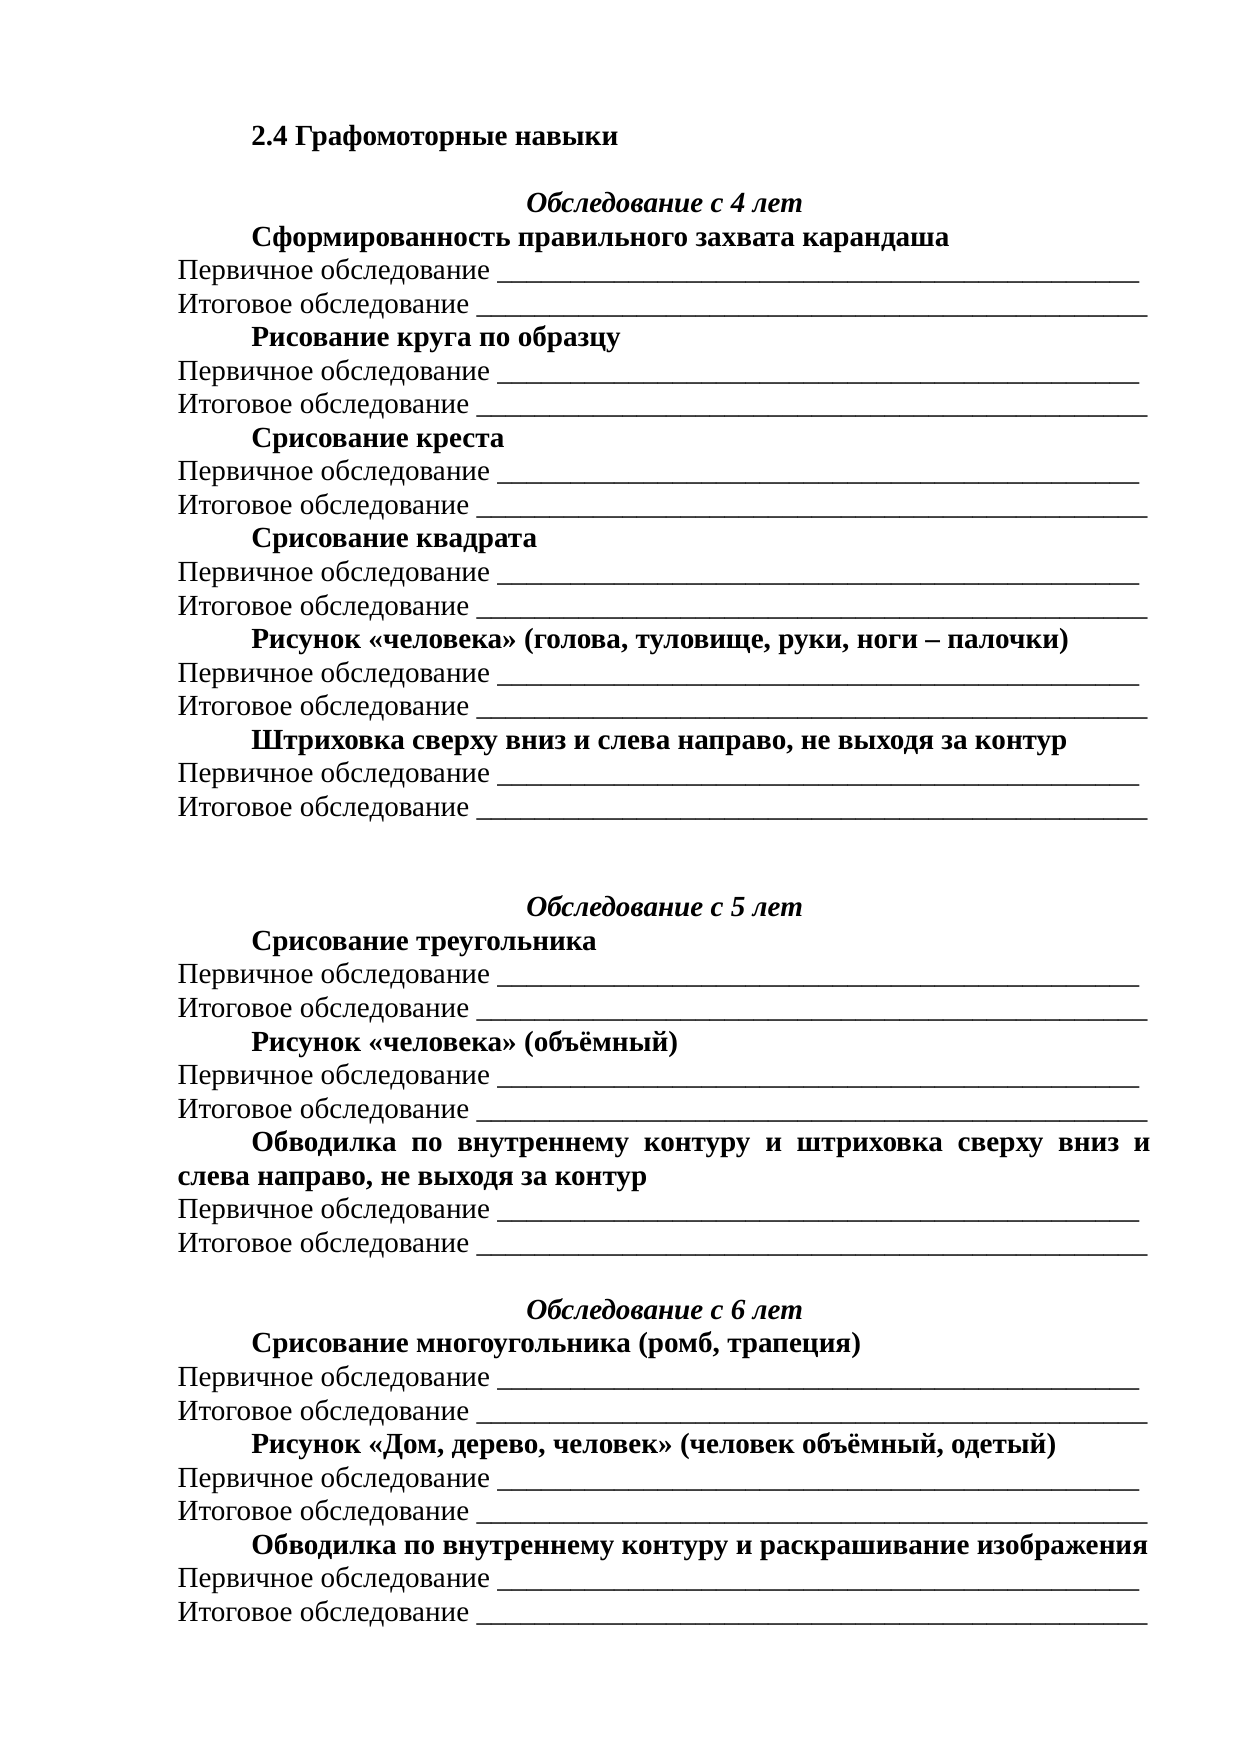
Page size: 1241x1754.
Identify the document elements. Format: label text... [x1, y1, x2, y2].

text Первичное обследование ____________________________________________ [177, 453, 1152, 487]
text Рисование круга по образцу [177, 319, 1152, 353]
text Итоговое обследование ______________________________________________ [177, 990, 1152, 1024]
text Итоговое обследование ______________________________________________ [177, 688, 1152, 722]
text Итоговое обследование ______________________________________________ [177, 1225, 1152, 1258]
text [177, 252, 1152, 286]
text Первичное обследование ____________________________________________ [177, 1191, 1152, 1225]
text Первичное обследование ____________________________________________ [177, 655, 1152, 688]
text Итоговое обследование ______________________________________________ [177, 1393, 1152, 1426]
text Первичное обследование ____________________________________________ [177, 353, 1152, 386]
text Первичное обследование ____________________________________________ [177, 1560, 1152, 1594]
text Итоговое обследование ______________________________________________ [177, 1091, 1152, 1124]
text Рисунок «человека» (голова, туловище, руки, ноги – палочки) [177, 621, 1152, 655]
text Срисование квадрата [177, 521, 1152, 554]
text Рисунок «Дом, дерево, человек» (человек объёмный, одетый) [177, 1426, 1152, 1460]
text Итоговое обследование ______________________________________________ [177, 286, 1152, 319]
text Штриховка сверху вниз и слева направо, не выходя за контур [177, 722, 1152, 755]
text Первичное обследование ____________________________________________ [177, 1057, 1152, 1091]
text Рисунок «человека» (объёмный) [177, 1024, 1152, 1057]
text Обводилка по внутреннему контуру и раскрашивание изображения [177, 1527, 1152, 1560]
text Сформированность правильного захвата карандаша [177, 219, 1152, 252]
text 2.4 Графомоторные навыки [177, 118, 1152, 152]
text Срисование треугольника [177, 923, 1152, 957]
text Обследование с 5 лет [177, 889, 1152, 923]
text Срисование многоугольника (ромб, трапеция) [177, 1326, 1152, 1359]
text Итоговое обследование ______________________________________________ [177, 386, 1152, 420]
text Итоговое обследование ______________________________________________ [177, 789, 1152, 822]
text Первичное обследование ____________________________________________ [177, 1359, 1152, 1393]
text Итоговое обследование ______________________________________________ [177, 487, 1152, 521]
text Первичное обследование ____________________________________________ [177, 755, 1152, 789]
text Первичное обследование ____________________________________________ [177, 1460, 1152, 1493]
text Первичное обследование ____________________________________________ [177, 957, 1152, 990]
text Обследование с 6 лет [177, 1292, 1152, 1326]
text Обследование с 4 лет [177, 185, 1152, 219]
text Итоговое обследование ______________________________________________ [177, 588, 1152, 621]
text Обводилка по внутреннему контуру и штриховка сверху вниз и слева направо, не выходя за контур [177, 1124, 1152, 1191]
text Итоговое обследование ______________________________________________ [177, 1594, 1152, 1627]
text Итоговое обследование ______________________________________________ [177, 1493, 1152, 1527]
text Срисование креста [177, 420, 1152, 453]
text Первичное обследование ____________________________________________ [177, 554, 1152, 588]
